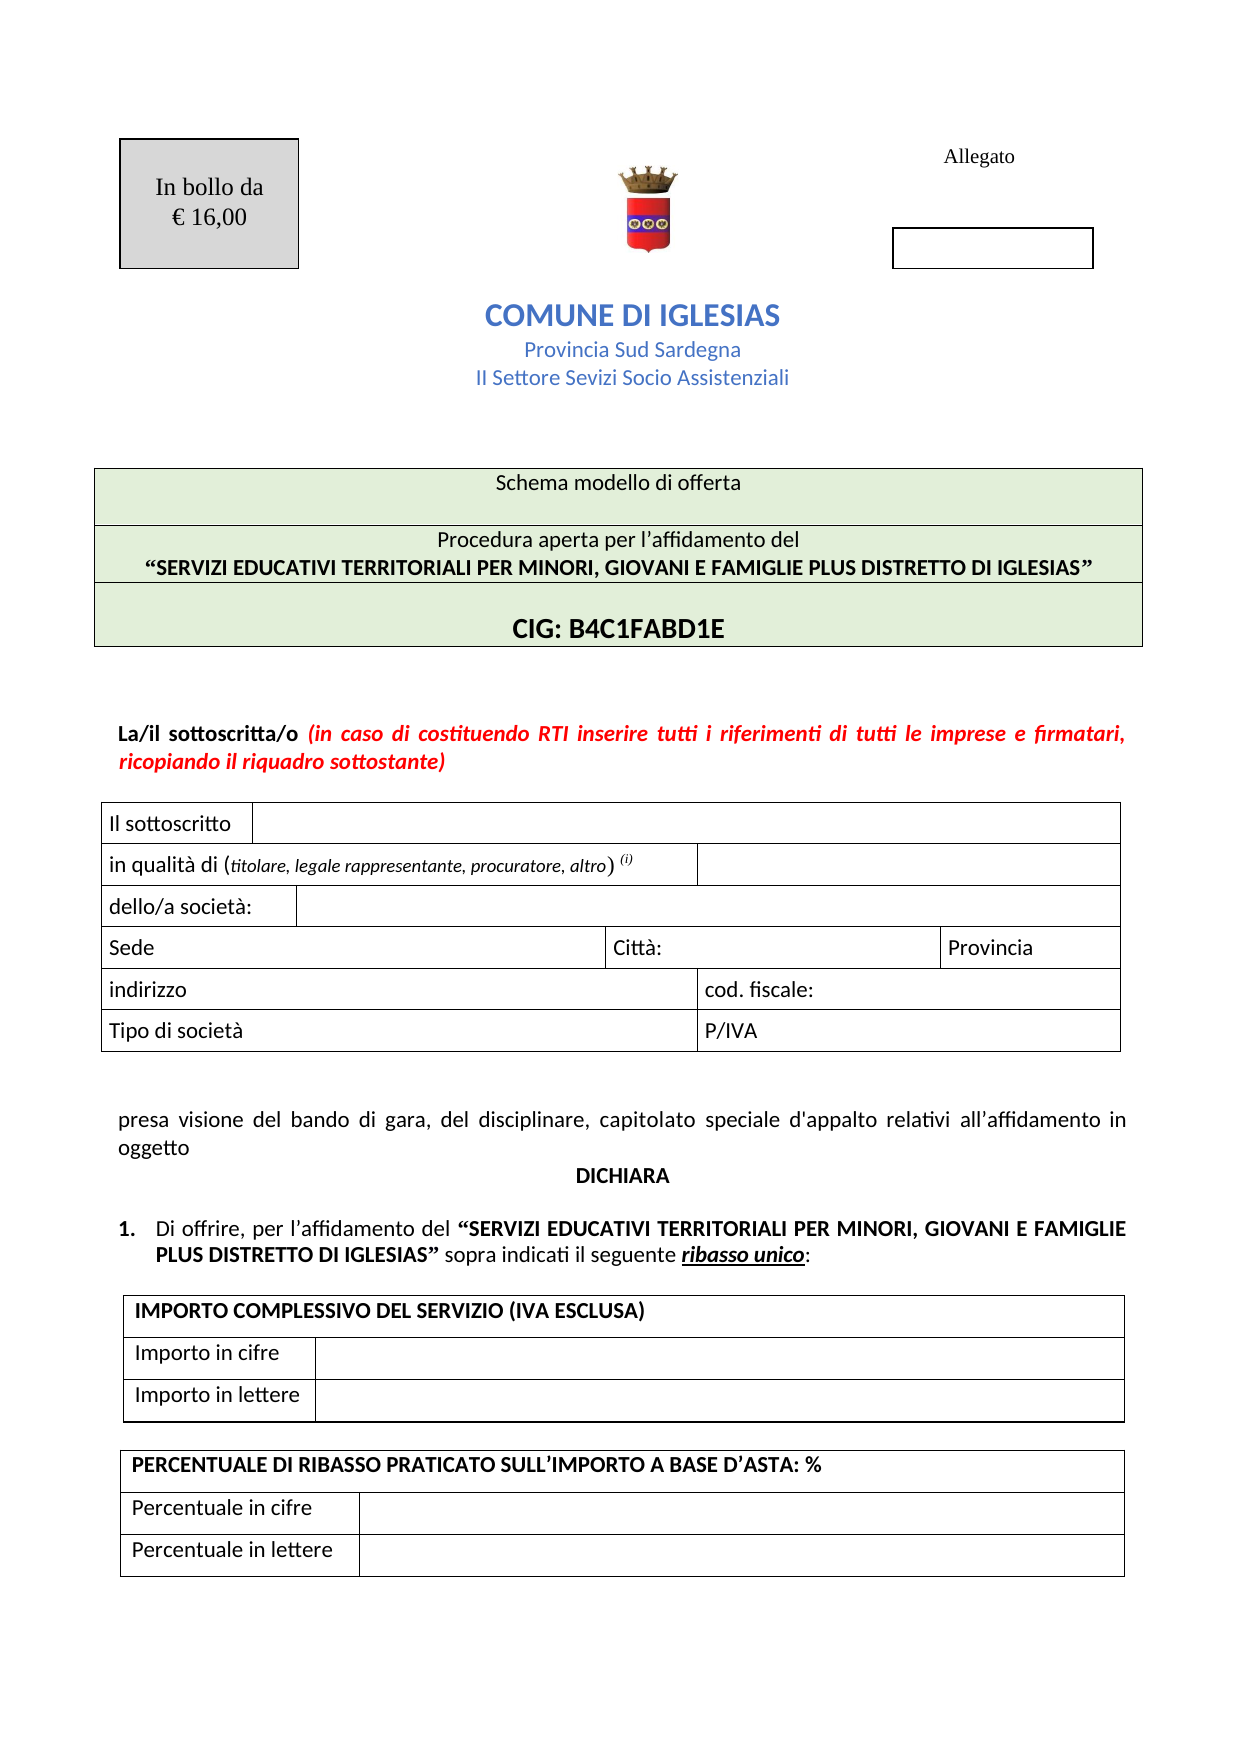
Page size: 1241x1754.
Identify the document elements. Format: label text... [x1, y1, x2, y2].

text II Settore Sevizi Socio Assistenziali [94, 363, 1171, 391]
table_header IMPORTO COMPLESSIVO DEL SERVIZIO (IVA ESCLUSA) [124, 1296, 1124, 1337]
table_header [253, 803, 1120, 843]
table_cell CIG: B4C1FABD1E [95, 583, 1142, 646]
table_cell [316, 1338, 1124, 1379]
table_header Schema modello di offerta [95, 469, 1142, 524]
table_cell [360, 1535, 1124, 1576]
text La/il sottoscritta/o (in caso di costituendo RTI inserire tutti i riferimenti di tutti le imprese e firmatari, ricopiando il riquadro sottostante) [118, 719, 1127, 775]
text DICHIARA [118, 1161, 1127, 1189]
table_cell in qualità di (titolare, legale rappresentante, procuratore, altro) () [102, 844, 697, 885]
table_cell Tipo di società [102, 1010, 697, 1051]
table_cell [297, 886, 1120, 926]
table_cell Procedura aperta per l’affidamento del “SERVIZI EDUCATIVI TERRITORIALI PER MINORI, GIOVANI E FAMIGLIE PLUS DISTRETTO DI IGLESIAS” [95, 526, 1142, 582]
table_cell [698, 844, 1120, 885]
table_cell P/IVA [698, 1010, 1120, 1051]
table_header Il sottoscritto [102, 803, 252, 843]
text COMUNE DI IGLESIAS [94, 294, 1171, 335]
table_header PERCENTUALE DI RIBASSO PRATICATO SULL’IMPORTO A BASE D’ASTA: % [121, 1451, 1124, 1492]
text Provincia Sud Sardegna [94, 335, 1171, 363]
table_cell Percentuale in lettere [121, 1535, 359, 1576]
table_cell dello/a società: [102, 886, 296, 926]
picture [617, 165, 679, 253]
table_cell Provincia [941, 927, 1120, 968]
table_cell Importo in cifre [124, 1338, 315, 1379]
table_cell Città: [606, 927, 940, 968]
text presa visione del bando di gara, del disciplinare, capitolato speciale d'appalto relativi all’affidamento in oggetto [118, 1105, 1127, 1161]
table_cell indirizzo [102, 969, 697, 1009]
table_cell Percentuale in cifre [121, 1493, 359, 1534]
table_cell cod. fiscale: [698, 969, 1120, 1009]
list Di offrire, per l’affidamento del “SERVIZI EDUCATIVI TERRITORIALI PER MINORI, GIOVANI E FAMIGLIE PLUS DISTRETTO DI IGLESIAS” sopra indicati il seguente ribasso unico: [118, 1216, 1127, 1268]
table_cell Importo in lettere [124, 1380, 315, 1421]
table_cell [360, 1493, 1124, 1534]
table_cell [316, 1380, 1124, 1421]
table_cell Sede [102, 927, 605, 968]
